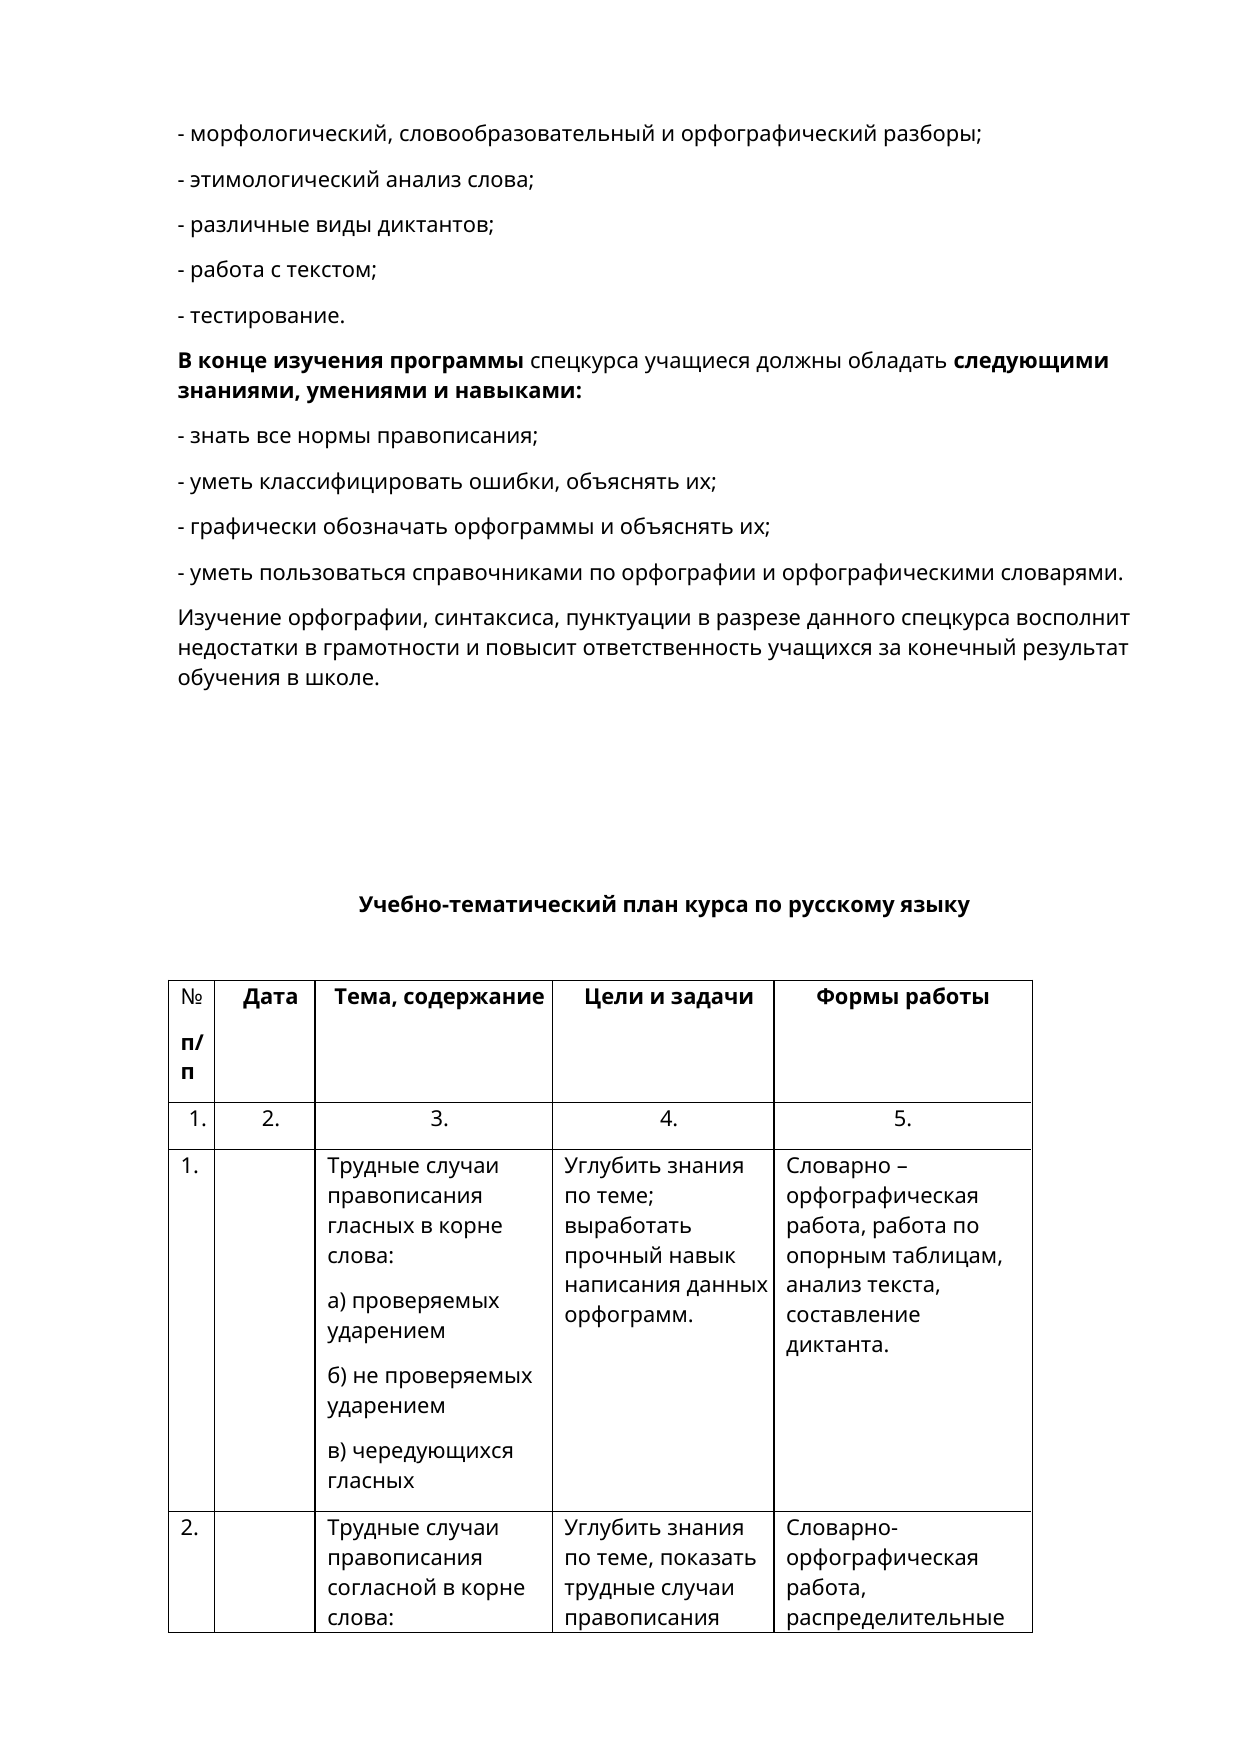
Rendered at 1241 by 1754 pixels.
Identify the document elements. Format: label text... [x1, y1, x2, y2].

text - различные виды диктантов; [177, 209, 1152, 239]
table_cell 5. [775, 1102, 1032, 1149]
table_header Тема, содержание [316, 981, 552, 1102]
table_cell 1. [169, 1103, 214, 1149]
table_cell 2. [215, 1103, 314, 1149]
text - работа с текстом; [177, 254, 1152, 284]
table_cell 1. [169, 1150, 214, 1511]
text - морфологический, словообразовательный и орфографический разборы; [177, 118, 1152, 148]
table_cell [316, 1512, 552, 1631]
text - тестирование. [177, 300, 1152, 329]
table_cell [215, 1512, 314, 1631]
text - уметь классифицировать ошибки, объяснять их; [177, 466, 1152, 496]
table_cell Словарно – орфографическая работа, работа по опорным таблицам, анализ текста, составление диктанта. [775, 1149, 1032, 1511]
table_cell [215, 1150, 314, 1511]
table_header Формы работы [775, 981, 1032, 1102]
table_cell 3. [316, 1103, 552, 1149]
table_cell Трудные случаи правописания гласных в корне слова: а) проверяемых ударением б) не проверяемых ударением в) чередующихся гласных [316, 1150, 552, 1511]
text Изучение орфографии, синтаксиса, пунктуации в разрезе данного спецкурса восполнит недостатки в грамотности и повысит ответственность учащихся за конечный результат обучения в школе. [177, 602, 1152, 691]
table_cell 2. [169, 1512, 214, 1631]
text - графически обозначать орфограммы и объяснять их; [177, 511, 1152, 541]
text В конце изучения программы спецкурса учащиеся должны обладать следующими знаниями, умениями и навыками: [177, 345, 1152, 405]
text - уметь пользоваться справочниками по орфографии и орфографическими словарями. [177, 557, 1152, 586]
text - этимологический анализ слова; [177, 163, 1152, 193]
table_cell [553, 1512, 773, 1631]
text - знать все нормы правописания; [177, 420, 1152, 450]
table_cell 4. [553, 1103, 773, 1149]
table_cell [775, 1511, 1032, 1631]
text Учебно-тематический план курса по русскому языку [177, 889, 1152, 918]
table_header № п/п [169, 981, 214, 1102]
table_header Дата [215, 981, 314, 1102]
table_cell Углубить знания по теме; выработать прочный навык написания данных орфограмм. [553, 1150, 773, 1511]
table_header Цели и задачи [553, 981, 773, 1102]
